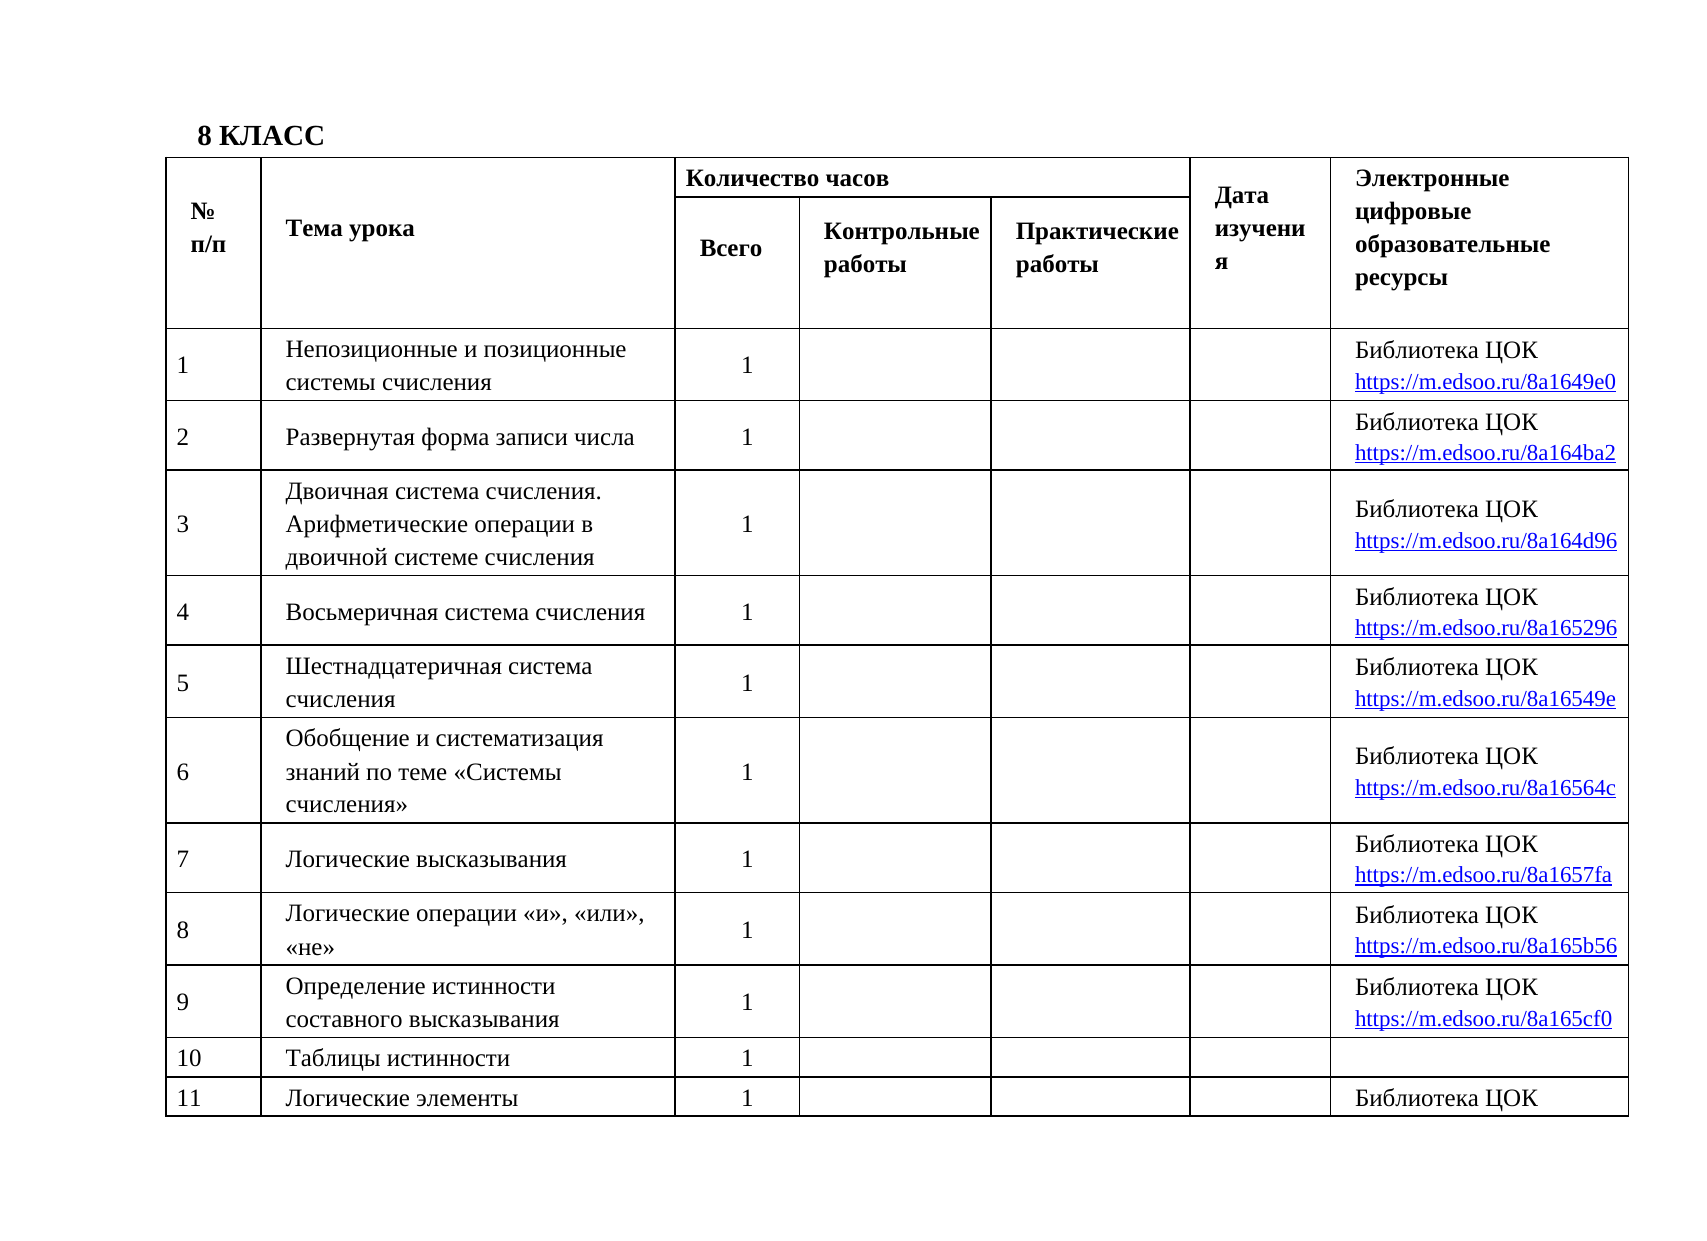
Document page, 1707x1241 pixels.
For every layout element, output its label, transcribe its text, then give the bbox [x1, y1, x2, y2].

table_cell Развернутая форма записи числа [262, 401, 674, 469]
table_cell 11 [167, 1078, 260, 1115]
table_cell [992, 1078, 1189, 1115]
table_cell 1 [676, 576, 799, 644]
table_header Дата изучения [1191, 158, 1330, 327]
table_cell [992, 1038, 1189, 1076]
table_cell 1 [167, 329, 260, 400]
table_cell [992, 576, 1189, 644]
table_cell Восьмеричная система счисления [262, 576, 674, 644]
table_cell 6 [167, 718, 260, 822]
table_cell 5 [167, 646, 260, 717]
table_cell Библиотека ЦОК https://m.edsoo.ru/8a164d96 [1331, 471, 1628, 575]
table_cell [800, 893, 990, 964]
table_cell [1191, 329, 1330, 400]
table_cell Контрольные работы [800, 198, 990, 327]
table_cell [800, 966, 990, 1037]
table_cell Всего [676, 198, 799, 327]
table_cell [1191, 646, 1330, 717]
table_cell 9 [167, 966, 260, 1037]
table_cell [800, 824, 990, 892]
table_cell [800, 1078, 990, 1115]
table_cell Библиотека ЦОК https://m.edsoo.ru/8a1649e0 [1331, 329, 1628, 400]
table_cell 8 [167, 893, 260, 964]
table_cell Обобщение и систематизация знаний по теме «Системы счисления» [262, 718, 674, 822]
table_cell [992, 718, 1189, 822]
table_cell Библиотека ЦОК https://m.edsoo.ru/8a164ba2 [1331, 401, 1628, 469]
table_cell 1 [676, 646, 799, 717]
table_cell 1 [676, 718, 799, 822]
table_cell Библиотека ЦОК https://m.edsoo.ru/8a165296 [1331, 576, 1628, 644]
table_cell 10 [167, 1038, 260, 1076]
table_cell Таблицы истинности [262, 1038, 674, 1076]
table_cell 1 [676, 966, 799, 1037]
table_cell [1191, 718, 1330, 822]
table_cell 1 [676, 824, 799, 892]
table_cell 1 [676, 401, 799, 469]
table_header Электронные цифровые образовательные ресурсы [1331, 158, 1628, 327]
table_cell [1191, 966, 1330, 1037]
table_cell 3 [167, 471, 260, 575]
table_cell [1331, 1038, 1628, 1076]
table_cell Непозиционные и позиционные системы счисления [262, 329, 674, 400]
table_cell [992, 329, 1189, 400]
table_cell Библиотека ЦОК https://m.edsoo.ru/8a165b56 [1331, 893, 1628, 964]
table_cell Библиотека ЦОК https://m.edsoo.ru/8a165cf0 [1331, 966, 1628, 1037]
table_cell [800, 718, 990, 822]
table_cell [992, 401, 1189, 469]
table_cell [1191, 893, 1330, 964]
table_cell [1191, 471, 1330, 575]
text 8 КЛАСС [190, 118, 1618, 152]
table_cell [800, 471, 990, 575]
table_cell [992, 893, 1189, 964]
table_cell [1331, 1078, 1628, 1115]
table_cell 7 [167, 824, 260, 892]
table_cell Практические работы [992, 198, 1189, 327]
table_cell Двоичная система счисления. Арифметические операции в двоичной системе счисления [262, 471, 674, 575]
table_cell 1 [676, 1038, 799, 1076]
table_cell [1191, 401, 1330, 469]
table_cell Библиотека ЦОК https://m.edsoo.ru/8a16549e [1331, 646, 1628, 717]
table_cell [992, 471, 1189, 575]
table_cell [800, 329, 990, 400]
table_cell [1191, 576, 1330, 644]
table_cell Логические высказывания [262, 824, 674, 892]
table_cell [800, 576, 990, 644]
table_cell [1191, 1038, 1330, 1076]
table_cell [992, 824, 1189, 892]
table_cell [800, 1038, 990, 1076]
table_cell Определение истинности составного высказывания [262, 966, 674, 1037]
table_cell Шестнадцатеричная система счисления [262, 646, 674, 717]
table_cell 2 [167, 401, 260, 469]
table_cell [1191, 1078, 1330, 1115]
table_header № п/п [167, 158, 260, 327]
table_header Тема урока [262, 158, 674, 327]
table_cell 4 [167, 576, 260, 644]
table_cell [992, 646, 1189, 717]
table_cell 1 [676, 471, 799, 575]
table_cell [1191, 824, 1330, 892]
table_cell 1 [676, 893, 799, 964]
table_cell Логические элементы [262, 1078, 674, 1115]
table_cell [992, 966, 1189, 1037]
table_cell Библиотека ЦОК https://m.edsoo.ru/8a1657fa [1331, 824, 1628, 892]
table_header Количество часов [676, 158, 1189, 196]
table_cell 1 [676, 1078, 799, 1115]
table_cell 1 [676, 329, 799, 400]
table_cell [800, 646, 990, 717]
table_cell Логические операции «и», «или», «не» [262, 893, 674, 964]
table_cell Библиотека ЦОК https://m.edsoo.ru/8a16564c [1331, 718, 1628, 822]
table_cell [800, 401, 990, 469]
